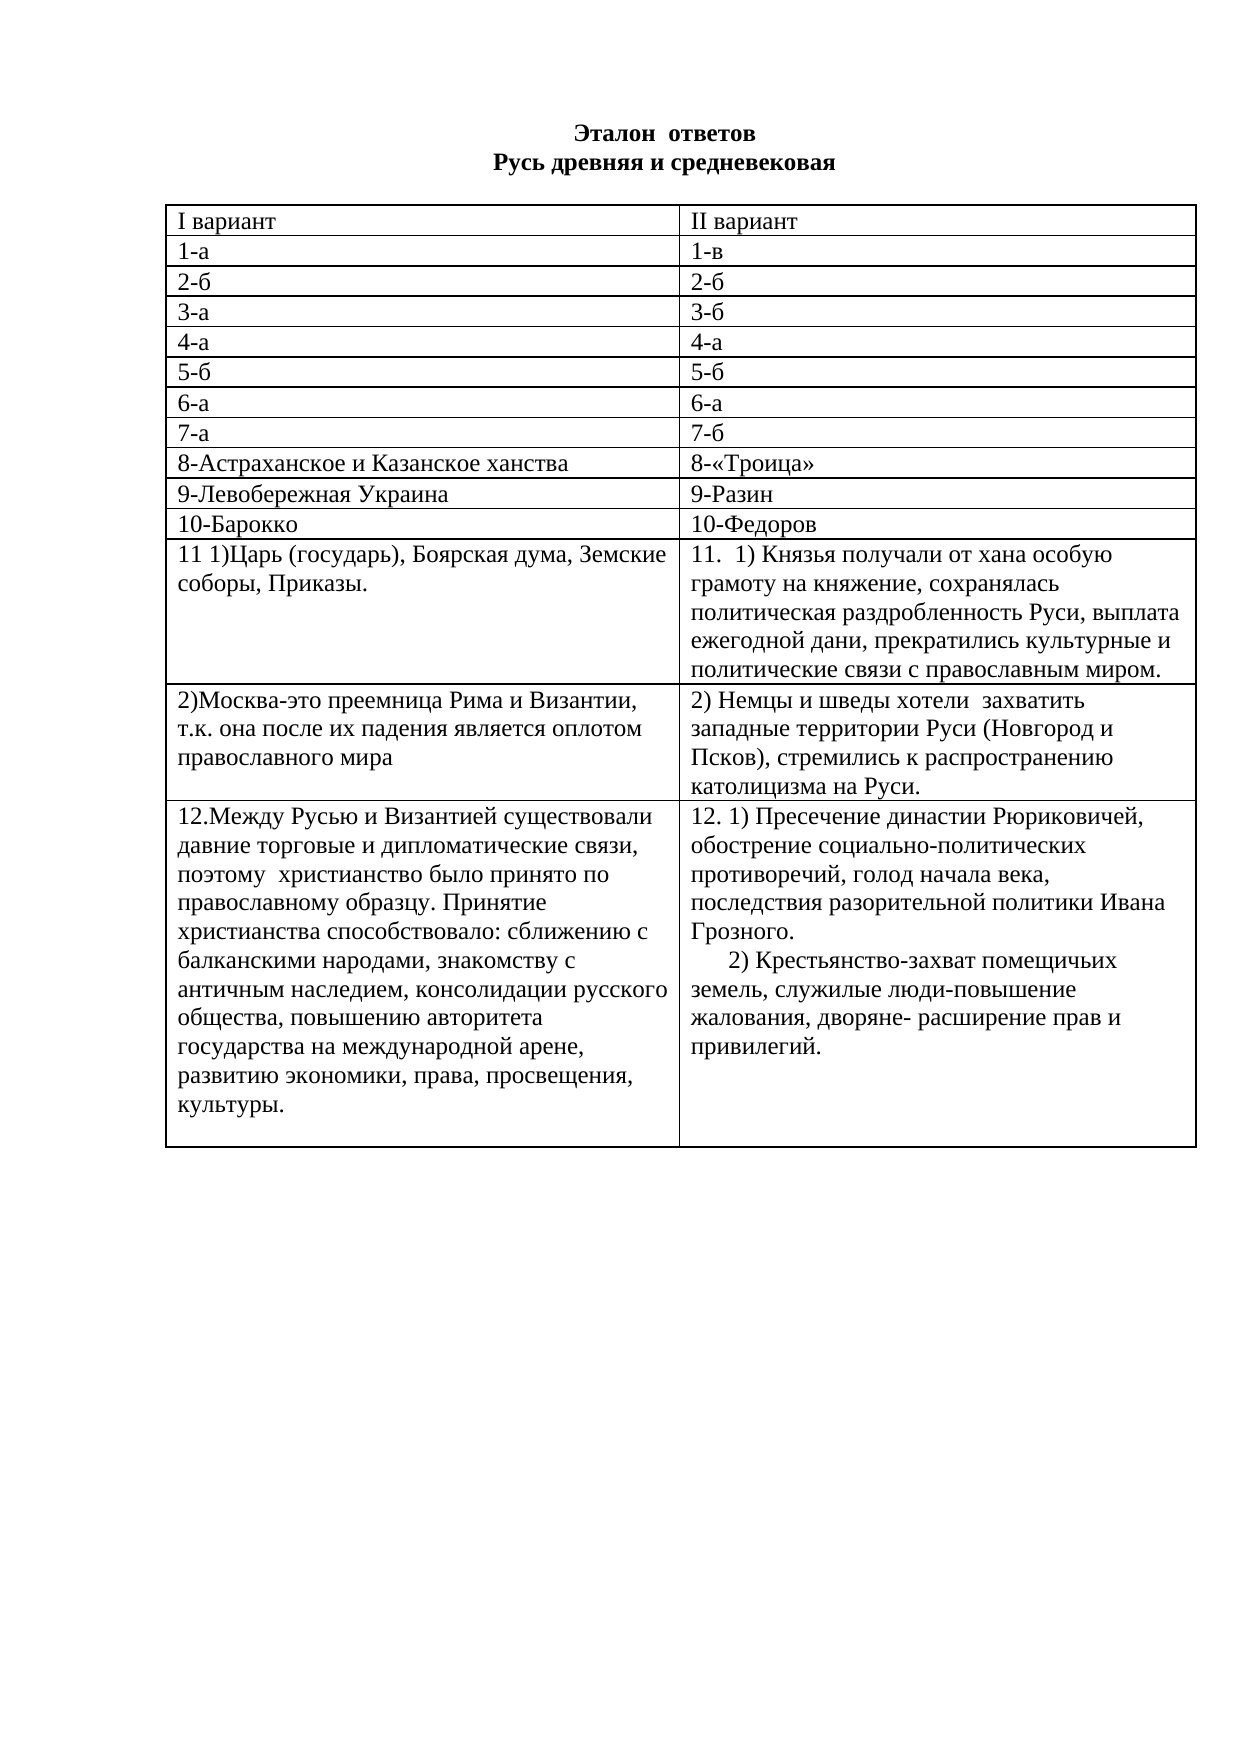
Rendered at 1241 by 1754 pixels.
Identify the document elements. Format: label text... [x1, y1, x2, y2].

table_cell 6-а [680, 388, 1195, 417]
table_cell 11. 1) Князья получали от хана особую грамоту на княжение, сохранялась политическая раздробленность Руси, выплата ежегодной дани, прекратились культурные и политические связи с православным миром. [680, 540, 1195, 683]
table_cell 8-Астраханское и Казанское ханства [167, 448, 679, 477]
table_cell 9-Левобережная Украина [167, 479, 679, 507]
table_cell 7-а [167, 418, 679, 447]
table_cell 9-Разин [680, 479, 1195, 507]
table_cell 2) Немцы и шведы хотели захватить западные территории Руси (Новгород и Псков), стремились к распространению католицизма на Руси. [680, 685, 1195, 800]
table_cell 10-Барокко [167, 509, 679, 538]
table_cell 2)Москва-это преемница Рима и Византии, т.к. она после их падения является оплотом православного мира [167, 685, 679, 800]
table_cell 1-а [167, 236, 679, 265]
table_cell 2-б [680, 267, 1195, 295]
table_cell 11 1)Царь (государь), Боярская дума, Земские соборы, Приказы. [167, 540, 679, 683]
table_cell 8-«Троица» [680, 448, 1195, 477]
table_cell 2-б [167, 267, 679, 295]
table_header I вариант [167, 206, 679, 235]
text Русь древняя и средневековая [177, 147, 1152, 176]
table_cell 12.Между Русью и Византией существовали давние торговые и дипломатические связи, поэтому христианство было принято по православному образцу. Принятие христианства способствовало: сближению с балканскими народами, знакомству с античным наследием, консолидации русского общества, повышению авторитета государства на международной арене, развитию экономики, права, просвещения, культуры. [167, 801, 679, 1146]
table_cell 12. 1) Пресечение династии Рюриковичей, обострение социально-политических противоречий, голод начала века, последствия разорительной политики Ивана Грозного. 2) Крестьянство-захват помещичьих земель, служилые люди-повышение жалования, дворяне- расширение прав и привилегий. [680, 801, 1195, 1146]
table_cell 1-в [680, 236, 1195, 265]
table_cell 4-а [680, 327, 1195, 356]
table_cell 6-а [167, 388, 679, 417]
text Эталон ответов [177, 118, 1152, 147]
table_cell 4-а [167, 327, 679, 356]
table_cell 5-б [680, 358, 1195, 386]
table_cell 7-б [680, 418, 1195, 447]
table_cell 5-б [167, 358, 679, 386]
table_cell 3-а [167, 297, 679, 326]
table_cell 10-Федоров [680, 509, 1195, 538]
table_cell 3-б [680, 297, 1195, 326]
table_header II вариант [680, 206, 1195, 235]
